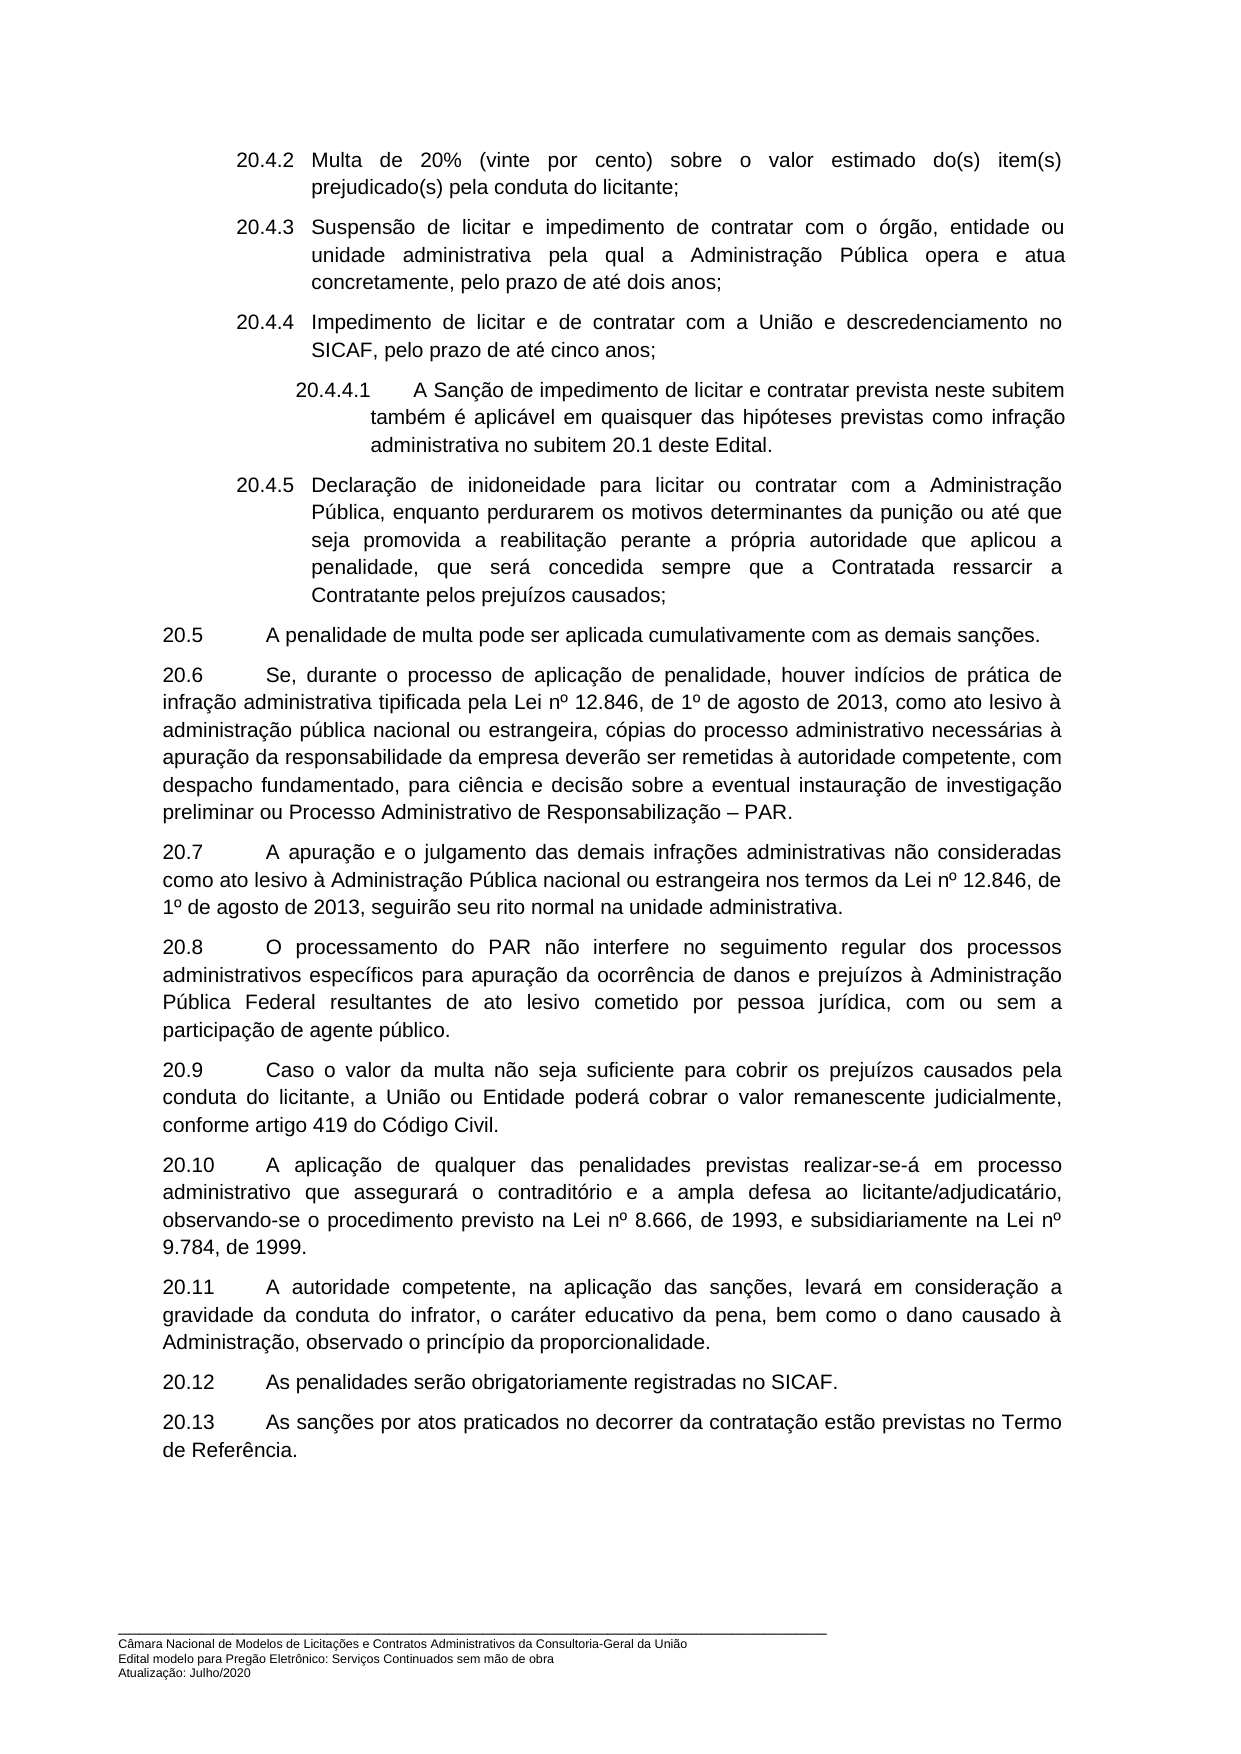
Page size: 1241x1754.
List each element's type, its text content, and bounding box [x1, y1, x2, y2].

list As sanções por atos praticados no decorrer da contratação estão previstas no Termo de Referência. [162, 1410, 1063, 1462]
list Caso o valor da multa não seja suficiente para cobrir os prejuízos causados pela conduta do licitante, a União ou Entidade poderá cobrar o valor remanescente judicialmente, conforme artigo 419 do Código Civil. [162, 1058, 1063, 1137]
list As penalidades serão obrigatoriamente registradas no SICAF. [162, 1370, 1063, 1394]
list A aplicação de qualquer das penalidades previstas realizar-se-á em processo administrativo que assegurará o contraditório e a ampla defesa ao licitante/adjudicatário, observando-se o procedimento previsto na Lei nº 8.666, de 1993, e subsidiariamente na Lei nº 9.784, de 1999. [162, 1153, 1063, 1259]
list Suspensão de licitar e impedimento de contratar com o órgão, entidade ou unidade administrativa pela qual a Administração Pública opera e atua concretamente, pelo prazo de até dois anos; [236, 215, 1066, 294]
list A Sanção de impedimento de licitar e contratar prevista neste subitem também é aplicável em quaisquer das hipóteses previstas como infração administrativa no subitem 20.1 deste Edital. [295, 378, 1066, 457]
list Multa de 20% (vinte por cento) sobre o valor estimado do(s) item(s) prejudicado(s) pela conduta do licitante; [236, 148, 1063, 199]
list A apuração e o julgamento das demais infrações administrativas não consideradas como ato lesivo à Administração Pública nacional ou estrangeira nos termos da Lei nº 12.846, de 1º de agosto de 2013, seguirão seu rito normal na unidade administrativa. [162, 840, 1063, 919]
list Impedimento de licitar e de contratar com a União e descredenciamento no SICAF, pelo prazo de até cinco anos; [236, 310, 1063, 362]
list A penalidade de multa pode ser aplicada cumulativamente com as demais sanções. [162, 623, 1063, 647]
list O processamento do PAR não interfere no seguimento regular dos processos administrativos específicos para apuração da ocorrência de danos e prejuízos à Administração Pública Federal resultantes de ato lesivo cometido por pessoa jurídica, com ou sem a participação de agente público. [162, 935, 1063, 1042]
list Declaração de inidoneidade para licitar ou contratar com a Administração Pública, enquanto perdurarem os motivos determinantes da punição ou até que seja promovida a reabilitação perante a própria autoridade que aplicou a penalidade, que será concedida sempre que a Contratada ressarcir a Contratante pelos prejuízos causados; [236, 473, 1063, 607]
list Se, durante o processo de aplicação de penalidade, houver indícios de prática de infração administrativa tipificada pela Lei nº 12.846, de 1º de agosto de 2013, como ato lesivo à administração pública nacional ou estrangeira, cópias do processo administrativo necessárias à apuração da responsabilidade da empresa deverão ser remetidas à autoridade competente, com despacho fundamentado, para ciência e decisão sobre a eventual instauração de investigação preliminar ou Processo Administrativo de Responsabilização – PAR. [162, 663, 1063, 824]
list A autoridade competente, na aplicação das sanções, levará em consideração a gravidade da conduta do infrator, o caráter educativo da pena, bem como o dano causado à Administração, observado o princípio da proporcionalidade. [162, 1275, 1063, 1354]
